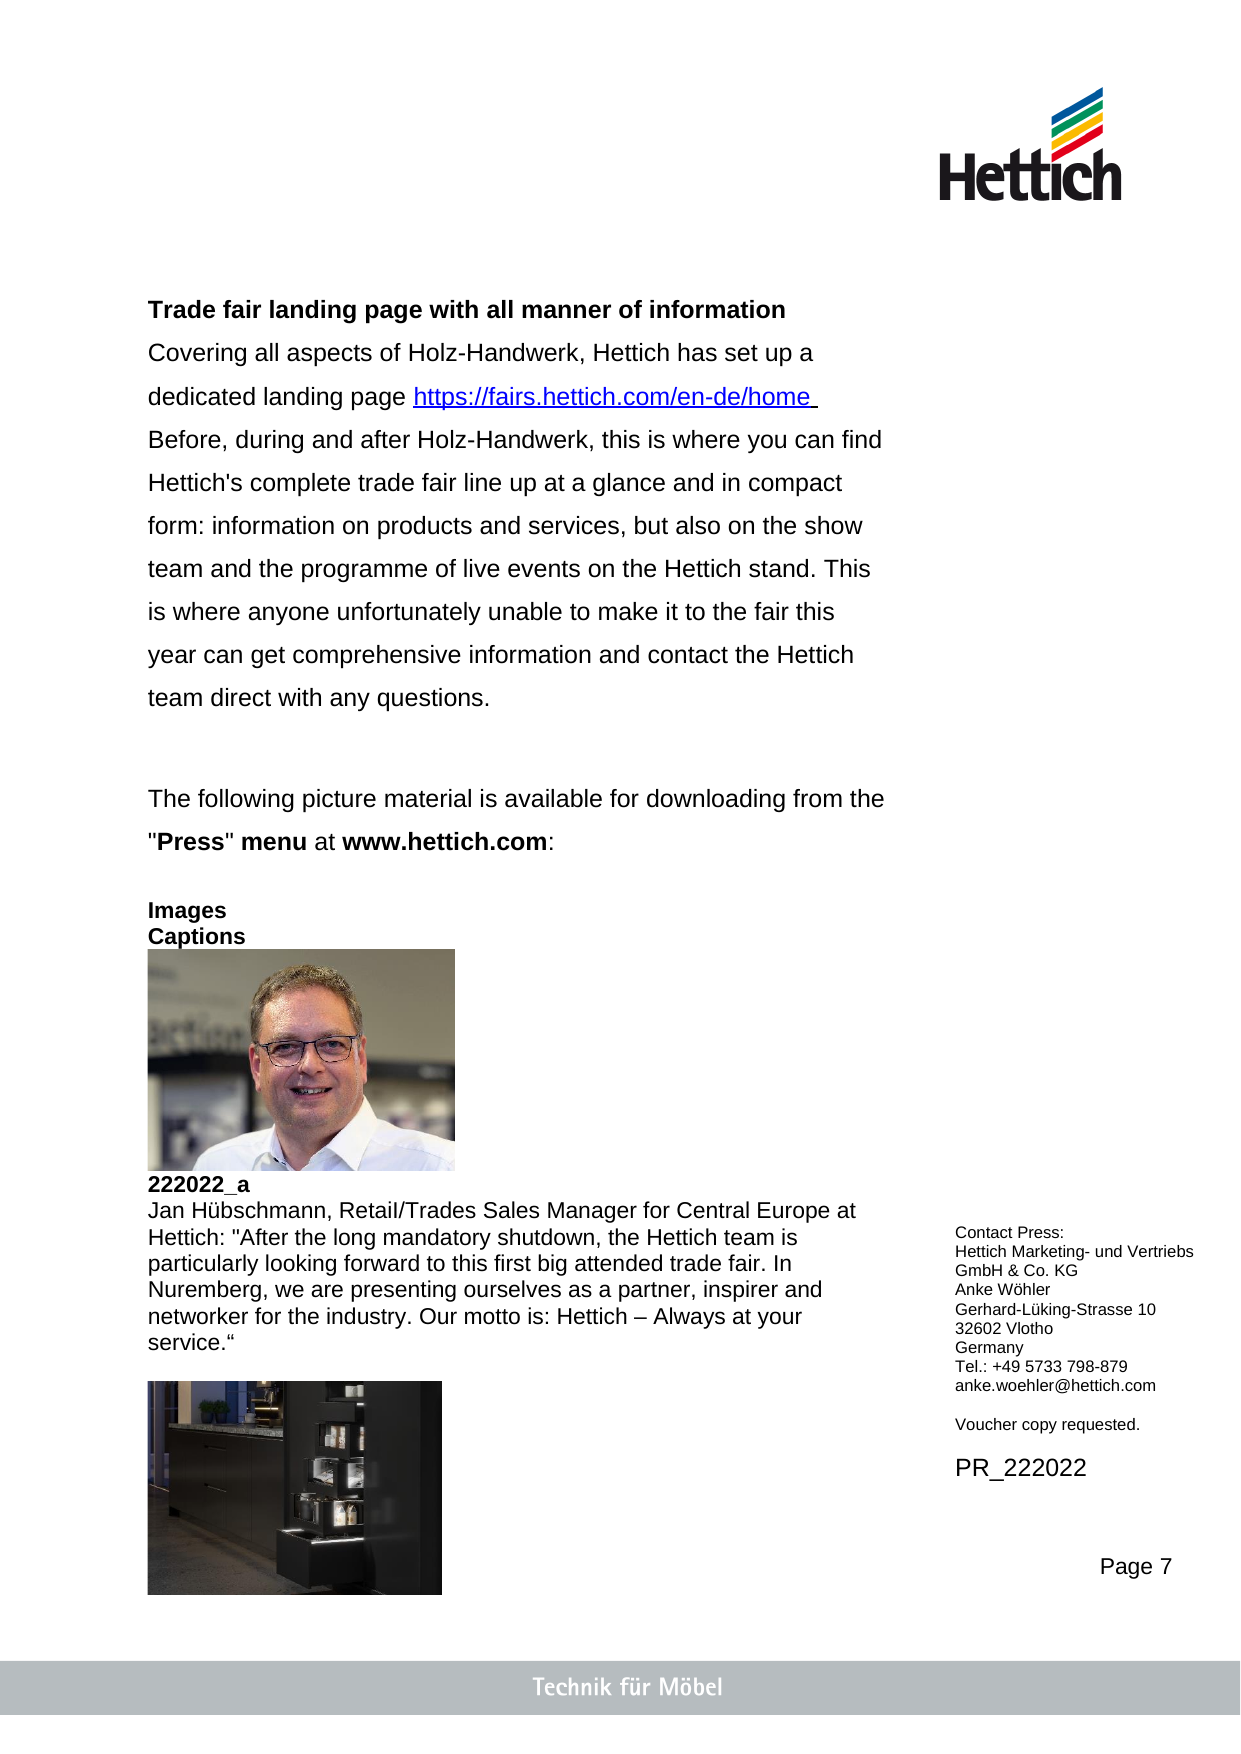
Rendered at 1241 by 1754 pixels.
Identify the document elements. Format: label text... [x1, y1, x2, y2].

text The following picture material is available for downloading from the "Press" menu at www.hettich.com: [148, 784, 887, 856]
text Trade fair landing page with all manner of information [148, 295, 887, 324]
text Images [148, 897, 887, 923]
text Before, during and after Holz-Handwerk, this is where you can find Hettich's complete trade fair line up at a glance and in compact form: information on products and services, but also on the show team and the programme of live events on the Hettich stand. This is where anyone unfortunately unable to make it to the fair this year can get comprehensive information and contact the Hettich team direct with any questions. [148, 425, 887, 712]
picture [147, 949, 455, 1171]
picture [0, 1598, 1241, 1715]
text Jan Hübschmann, RetaiI/Trades Sales Manager for Central Europe at Hettich: "After the long mandatory shutdown, the Hettich team is particularly looking forward to this first big attended trade fair. In Nuremberg, we are presenting ourselves as a partner, inspirer and networker for the industry. Our motto is: Hettich – Always at your service.“ [148, 1197, 887, 1356]
picture [147, 1381, 442, 1595]
text 222022_a [148, 1171, 887, 1197]
text Covering all aspects of Holz-Handwerk, Hettich has set up a dedicated landing page https://fairs.hettich.com/en-de/home [148, 338, 887, 410]
picture [0, 6, 1241, 263]
text Captions [148, 923, 887, 949]
